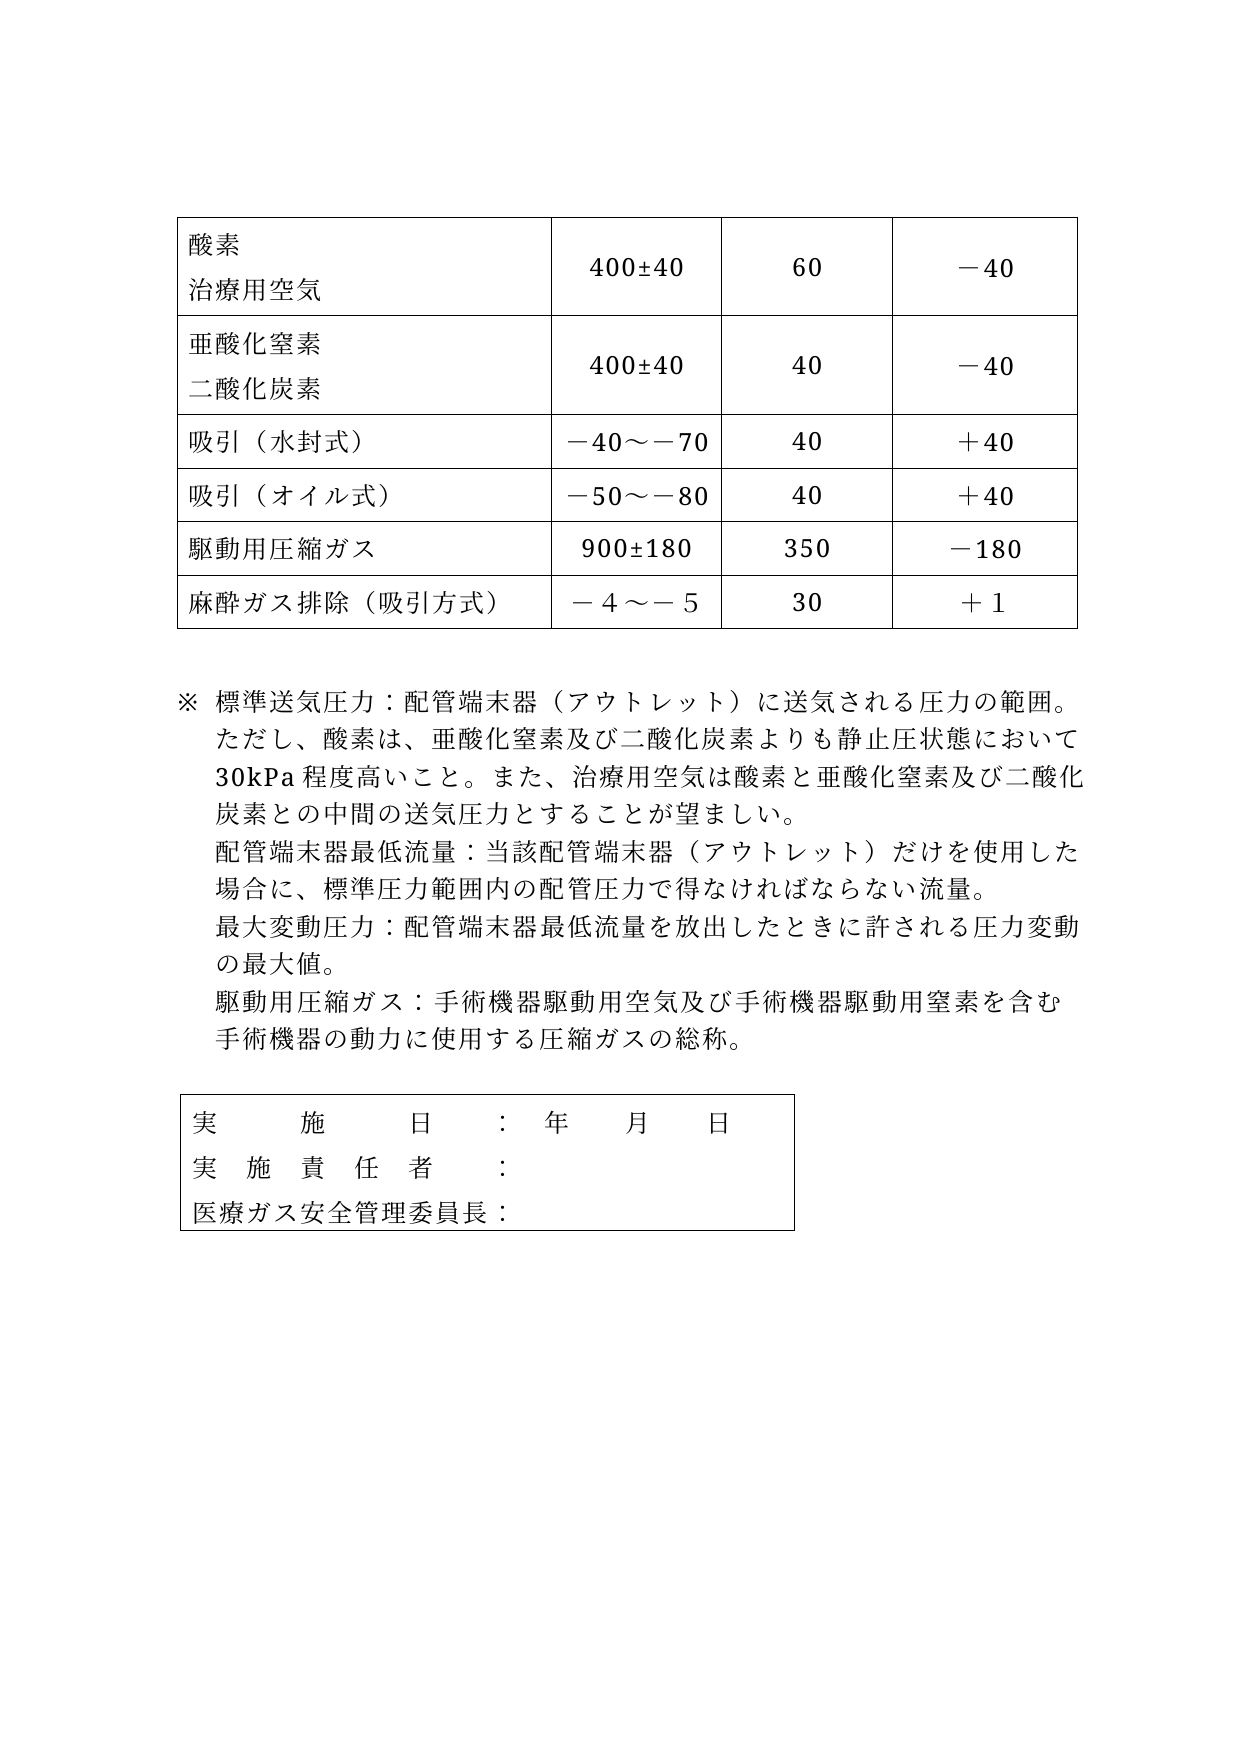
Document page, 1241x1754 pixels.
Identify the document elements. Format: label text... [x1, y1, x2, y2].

table_cell 駆動用圧縮ガス [178, 522, 551, 574]
table_cell 40 [722, 316, 892, 414]
table_cell 900±180 [552, 522, 721, 574]
list 標準送気圧力：配管端末器（アウトレット）に送気される圧力の範囲。ただし、酸素は、亜酸化窒素及び二酸化炭素よりも静止圧状態において30kPa程度高いこと。また、治療用空気は酸素と亜酸化窒素及び二酸化炭素との中間の送気圧力とすることが望ましい。 [177, 682, 1089, 832]
table_cell －180 [893, 522, 1077, 574]
list 駆動用圧縮ガス：手術機器駆動用空気及び手術機器駆動用窒素を含む手術機器の動力に使用する圧縮ガスの総称。 [215, 982, 1063, 1057]
table_cell 40 [722, 415, 892, 467]
table_cell －40 [893, 218, 1077, 315]
list 配管端末器最低流量：当該配管端末器（アウトレット）だけを使用した場合に、標準圧力範囲内の配管圧力で得なければならない流量。 [215, 832, 1089, 907]
list 最大変動圧力：配管端末器最低流量を放出したときに許される圧力変動の最大値。 [215, 907, 1089, 982]
table_cell －40 [893, 316, 1077, 414]
table_cell －50～－80 [552, 469, 721, 521]
table_cell 400±40 [552, 316, 721, 414]
table_cell 400±40 [552, 218, 721, 315]
table_cell －４～－５ [552, 576, 721, 628]
table_cell ＋１ [893, 576, 1077, 628]
table_cell 30 [722, 576, 892, 628]
table_cell 吸引（水封式） [178, 415, 551, 467]
table_cell 亜酸化窒素 二酸化炭素 [178, 316, 551, 414]
table_header 実 施 日 ： 年 月 日 実 施 責 任 者 ： 医療ガス安全管理委員長： [181, 1095, 794, 1230]
table_cell ＋40 [893, 469, 1077, 521]
table_cell ＋40 [893, 415, 1077, 467]
table_cell 40 [722, 469, 892, 521]
table_cell 麻酔ガス排除（吸引方式） [178, 576, 551, 628]
table_cell 酸素 治療用空気 [178, 218, 551, 315]
table_cell 350 [722, 522, 892, 574]
table_cell －40～－70 [552, 415, 721, 467]
table_cell 60 [722, 218, 892, 315]
table_cell 吸引（オイル式） [178, 469, 551, 521]
